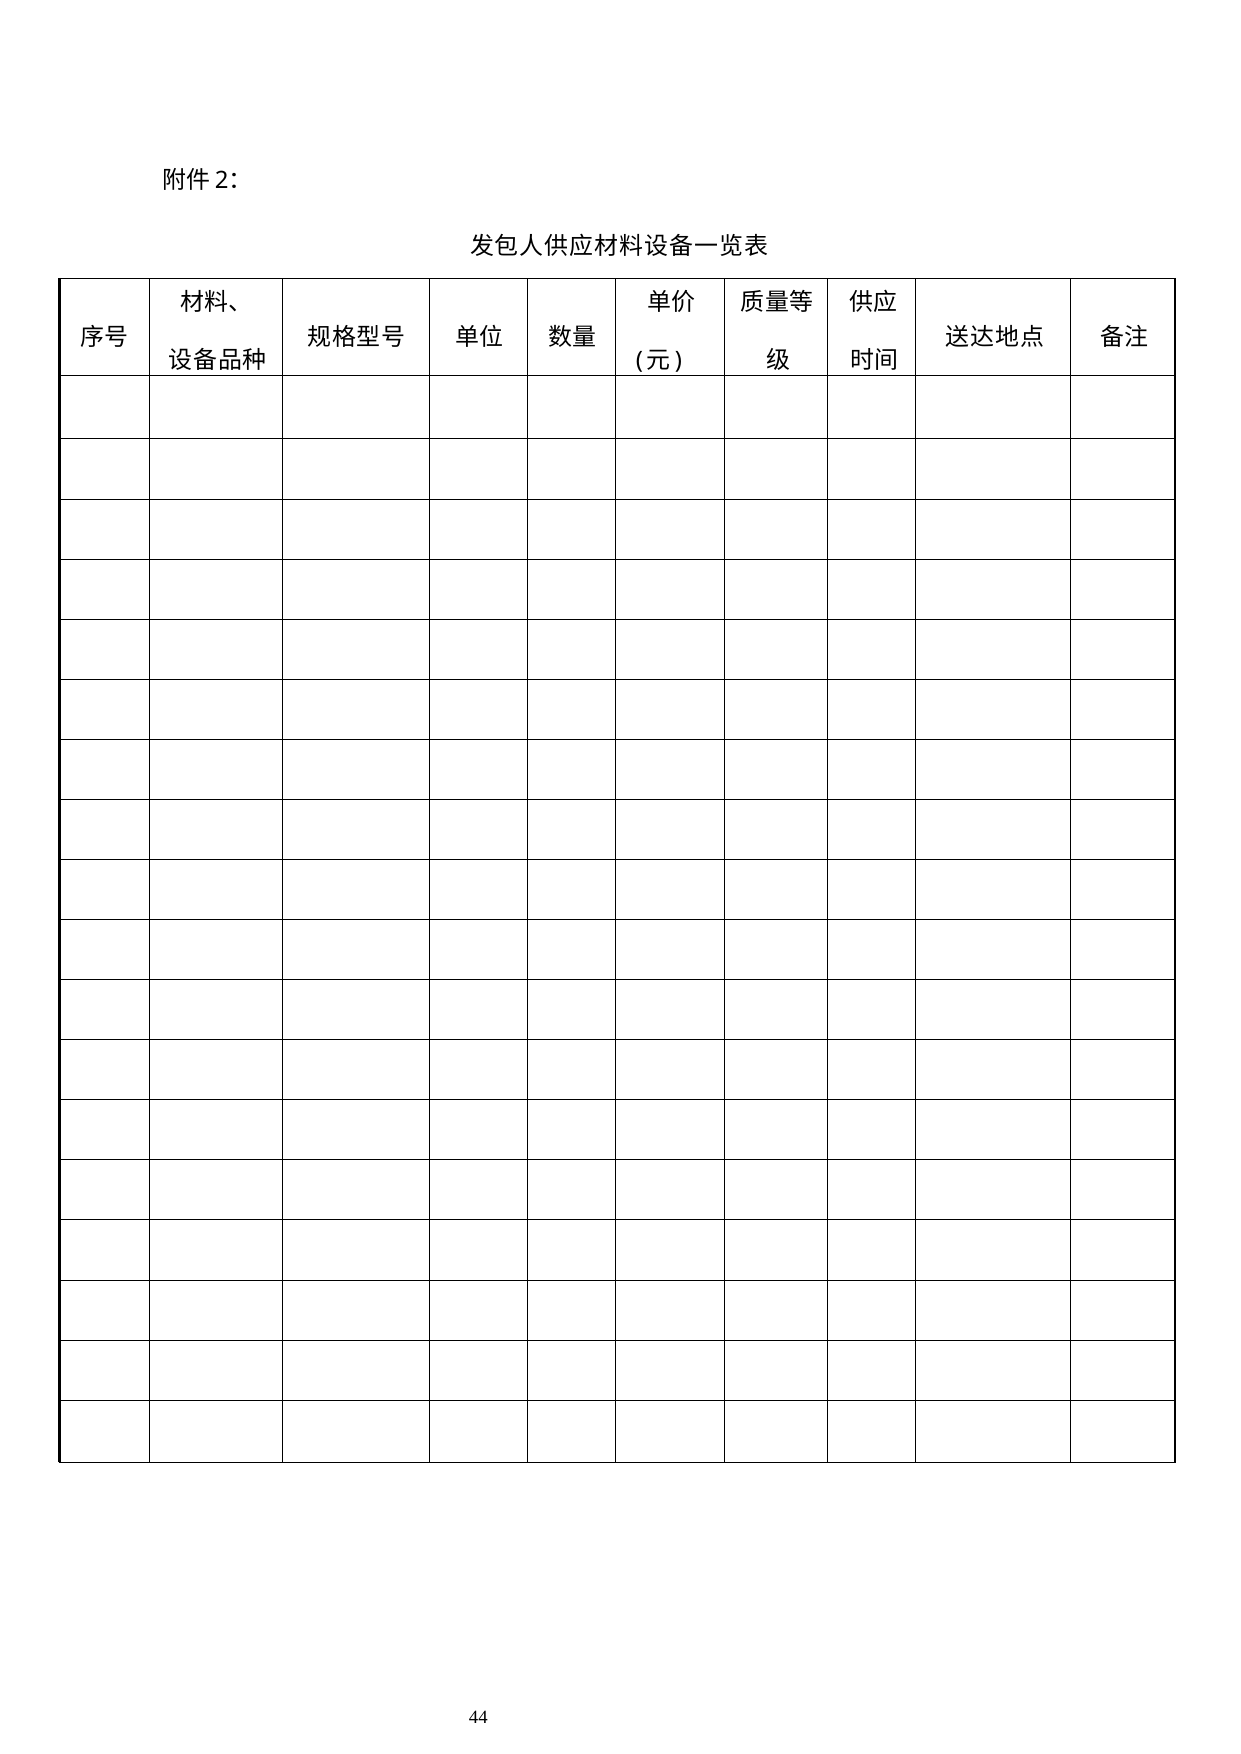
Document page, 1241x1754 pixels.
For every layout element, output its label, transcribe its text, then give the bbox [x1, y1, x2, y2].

table_cell [725, 1341, 827, 1399]
table_cell [528, 1160, 615, 1219]
table_cell [916, 439, 1070, 498]
table_cell [150, 680, 282, 739]
table_cell [1071, 680, 1174, 739]
table_cell [725, 680, 827, 739]
table_cell [616, 860, 724, 919]
table_cell [1071, 1281, 1174, 1339]
table_cell [616, 1401, 724, 1462]
table_cell [828, 1100, 915, 1159]
table_cell [430, 1341, 527, 1399]
table_cell [916, 376, 1070, 438]
table_cell [828, 439, 915, 498]
table_cell [430, 680, 527, 739]
table_cell [725, 439, 827, 498]
table_cell [828, 1160, 915, 1219]
table_cell [725, 800, 827, 859]
table_cell [725, 1220, 827, 1279]
table_cell [528, 1341, 615, 1399]
table_cell [283, 500, 429, 558]
table_cell [616, 1341, 724, 1399]
table_cell [828, 800, 915, 859]
table_cell [283, 1160, 429, 1219]
table_cell [150, 1160, 282, 1219]
table_cell [616, 980, 724, 1039]
table_cell [1071, 860, 1174, 919]
table_cell [528, 1100, 615, 1159]
table_cell [1071, 1341, 1174, 1399]
table_cell [828, 920, 915, 979]
table_cell [528, 620, 615, 679]
table_cell [61, 740, 149, 799]
table_cell [283, 1100, 429, 1159]
table_cell [828, 1220, 915, 1279]
table_cell [616, 1100, 724, 1159]
table_cell [283, 920, 429, 979]
table_cell [61, 1160, 149, 1219]
table_header 备注 [1071, 279, 1174, 375]
table_cell [616, 620, 724, 679]
table_cell [528, 980, 615, 1039]
table_cell [616, 1160, 724, 1219]
table_cell [828, 1341, 915, 1399]
table_cell [150, 800, 282, 859]
table_cell [150, 500, 282, 558]
table_cell [828, 620, 915, 679]
table_cell [430, 620, 527, 679]
table_cell [61, 500, 149, 558]
table_cell [283, 620, 429, 679]
table_cell [150, 439, 282, 498]
table_cell [430, 860, 527, 919]
table_cell [725, 500, 827, 558]
table_cell [725, 620, 827, 679]
table_cell [616, 680, 724, 739]
table_cell [616, 439, 724, 498]
table_cell [61, 1281, 149, 1339]
table_cell [430, 980, 527, 1039]
table_cell [528, 1401, 615, 1462]
table_cell [1071, 500, 1174, 558]
table_cell [283, 1220, 429, 1279]
table_cell [528, 1281, 615, 1339]
table_cell [283, 740, 429, 799]
table_cell [916, 1040, 1070, 1099]
table_cell [725, 1100, 827, 1159]
table_cell [283, 1341, 429, 1399]
table_cell [430, 500, 527, 558]
table_cell [61, 800, 149, 859]
table_cell [150, 1281, 282, 1339]
table_cell [616, 1040, 724, 1099]
table_cell [725, 740, 827, 799]
table_cell [828, 500, 915, 558]
table_header 单价 (元) [616, 279, 724, 375]
table_cell [283, 800, 429, 859]
table_cell [1071, 740, 1174, 799]
table_cell [430, 439, 527, 498]
table_cell [61, 1401, 149, 1462]
table_cell [528, 439, 615, 498]
table_cell [528, 740, 615, 799]
table_cell [725, 1160, 827, 1219]
table_cell [430, 1160, 527, 1219]
table_cell [283, 860, 429, 919]
table_header 送达地点 [916, 279, 1070, 375]
table_cell [430, 1281, 527, 1339]
table_cell [150, 1401, 282, 1462]
table_cell [916, 1100, 1070, 1159]
table_cell [1071, 1401, 1174, 1462]
table_cell [61, 1220, 149, 1279]
table_cell [61, 680, 149, 739]
table_cell [283, 439, 429, 498]
table_cell [528, 920, 615, 979]
table_header 数量 [528, 279, 615, 375]
table_cell [61, 920, 149, 979]
table_cell [283, 1281, 429, 1339]
table_cell [725, 1401, 827, 1462]
table_cell [1071, 620, 1174, 679]
table_cell [528, 860, 615, 919]
table_cell [828, 1040, 915, 1099]
table_header 供应 时间 [828, 279, 915, 375]
table_cell [430, 920, 527, 979]
table_cell [430, 1220, 527, 1279]
table_cell [725, 376, 827, 438]
table_header 质量等 级 [725, 279, 827, 375]
table_cell [916, 620, 1070, 679]
table_cell [616, 560, 724, 618]
table_cell [916, 1220, 1070, 1279]
table_cell [828, 680, 915, 739]
table_cell [725, 1040, 827, 1099]
table_cell [61, 1341, 149, 1399]
table_cell [150, 1220, 282, 1279]
table_cell [430, 740, 527, 799]
table_cell [828, 560, 915, 618]
table_cell [150, 376, 282, 438]
table_header 单位 [430, 279, 527, 375]
table_cell [528, 560, 615, 618]
table_header 规格型号 [283, 279, 429, 375]
table_cell [916, 500, 1070, 558]
table_cell [528, 1220, 615, 1279]
table_cell [283, 680, 429, 739]
table_cell [283, 1040, 429, 1099]
table_cell [828, 980, 915, 1039]
table_cell [828, 376, 915, 438]
text 发包人供应材料设备一览表 [470, 228, 1178, 261]
table_cell [430, 1040, 527, 1099]
table_cell [916, 1160, 1070, 1219]
table_cell [725, 860, 827, 919]
table_cell [1071, 800, 1174, 859]
table_cell [150, 560, 282, 618]
table_cell [916, 920, 1070, 979]
table_cell [616, 376, 724, 438]
table_cell [1071, 1040, 1174, 1099]
table_cell [283, 560, 429, 618]
table_cell [150, 1341, 282, 1399]
table_cell [616, 1220, 724, 1279]
table_cell [150, 740, 282, 799]
table_cell [916, 1341, 1070, 1399]
table_cell [1071, 560, 1174, 618]
table_cell [1071, 1160, 1174, 1219]
table_cell [828, 740, 915, 799]
table_cell [528, 376, 615, 438]
table_cell [916, 1401, 1070, 1462]
table_cell [150, 1040, 282, 1099]
table_cell [916, 680, 1070, 739]
table_cell [725, 920, 827, 979]
table_cell [1071, 439, 1174, 498]
table_cell [150, 1100, 282, 1159]
table_cell [616, 740, 724, 799]
table_cell [616, 920, 724, 979]
table_header 材料、 设备品种 [150, 279, 282, 375]
table_cell [916, 560, 1070, 618]
table_cell [150, 920, 282, 979]
table_cell [616, 500, 724, 558]
table_cell [916, 980, 1070, 1039]
table_cell [150, 980, 282, 1039]
table_cell [150, 860, 282, 919]
table_cell [828, 1281, 915, 1339]
table_cell [916, 740, 1070, 799]
table_cell [430, 1401, 527, 1462]
table_cell [1071, 1220, 1174, 1279]
table_cell [528, 680, 615, 739]
table_cell [725, 560, 827, 618]
table_cell [283, 1401, 429, 1462]
table_cell [828, 1401, 915, 1462]
table_cell [725, 1281, 827, 1339]
table_cell [61, 980, 149, 1039]
table_cell [725, 980, 827, 1039]
table_cell [61, 1040, 149, 1099]
table_cell [1071, 376, 1174, 438]
table_cell [1071, 920, 1174, 979]
table_cell [1071, 980, 1174, 1039]
table_cell [616, 800, 724, 859]
table_cell [916, 860, 1070, 919]
table_cell [616, 1281, 724, 1339]
table_cell [430, 1100, 527, 1159]
table_cell [61, 1100, 149, 1159]
table_cell [528, 800, 615, 859]
table_cell [61, 439, 149, 498]
table_cell [61, 620, 149, 679]
table_cell [150, 620, 282, 679]
table_cell [828, 860, 915, 919]
table_cell [916, 800, 1070, 859]
table_header 序号 [61, 279, 149, 375]
table_cell [283, 376, 429, 438]
table_cell [61, 376, 149, 438]
table_cell [283, 980, 429, 1039]
table_cell [528, 500, 615, 558]
table_cell [61, 860, 149, 919]
table_cell [528, 1040, 615, 1099]
table_cell [430, 560, 527, 618]
table_cell [916, 1281, 1070, 1339]
table_cell [430, 376, 527, 438]
table_cell [61, 560, 149, 618]
table_cell [1071, 1100, 1174, 1159]
text 附件 2： [162, 163, 1178, 195]
table_cell [430, 800, 527, 859]
